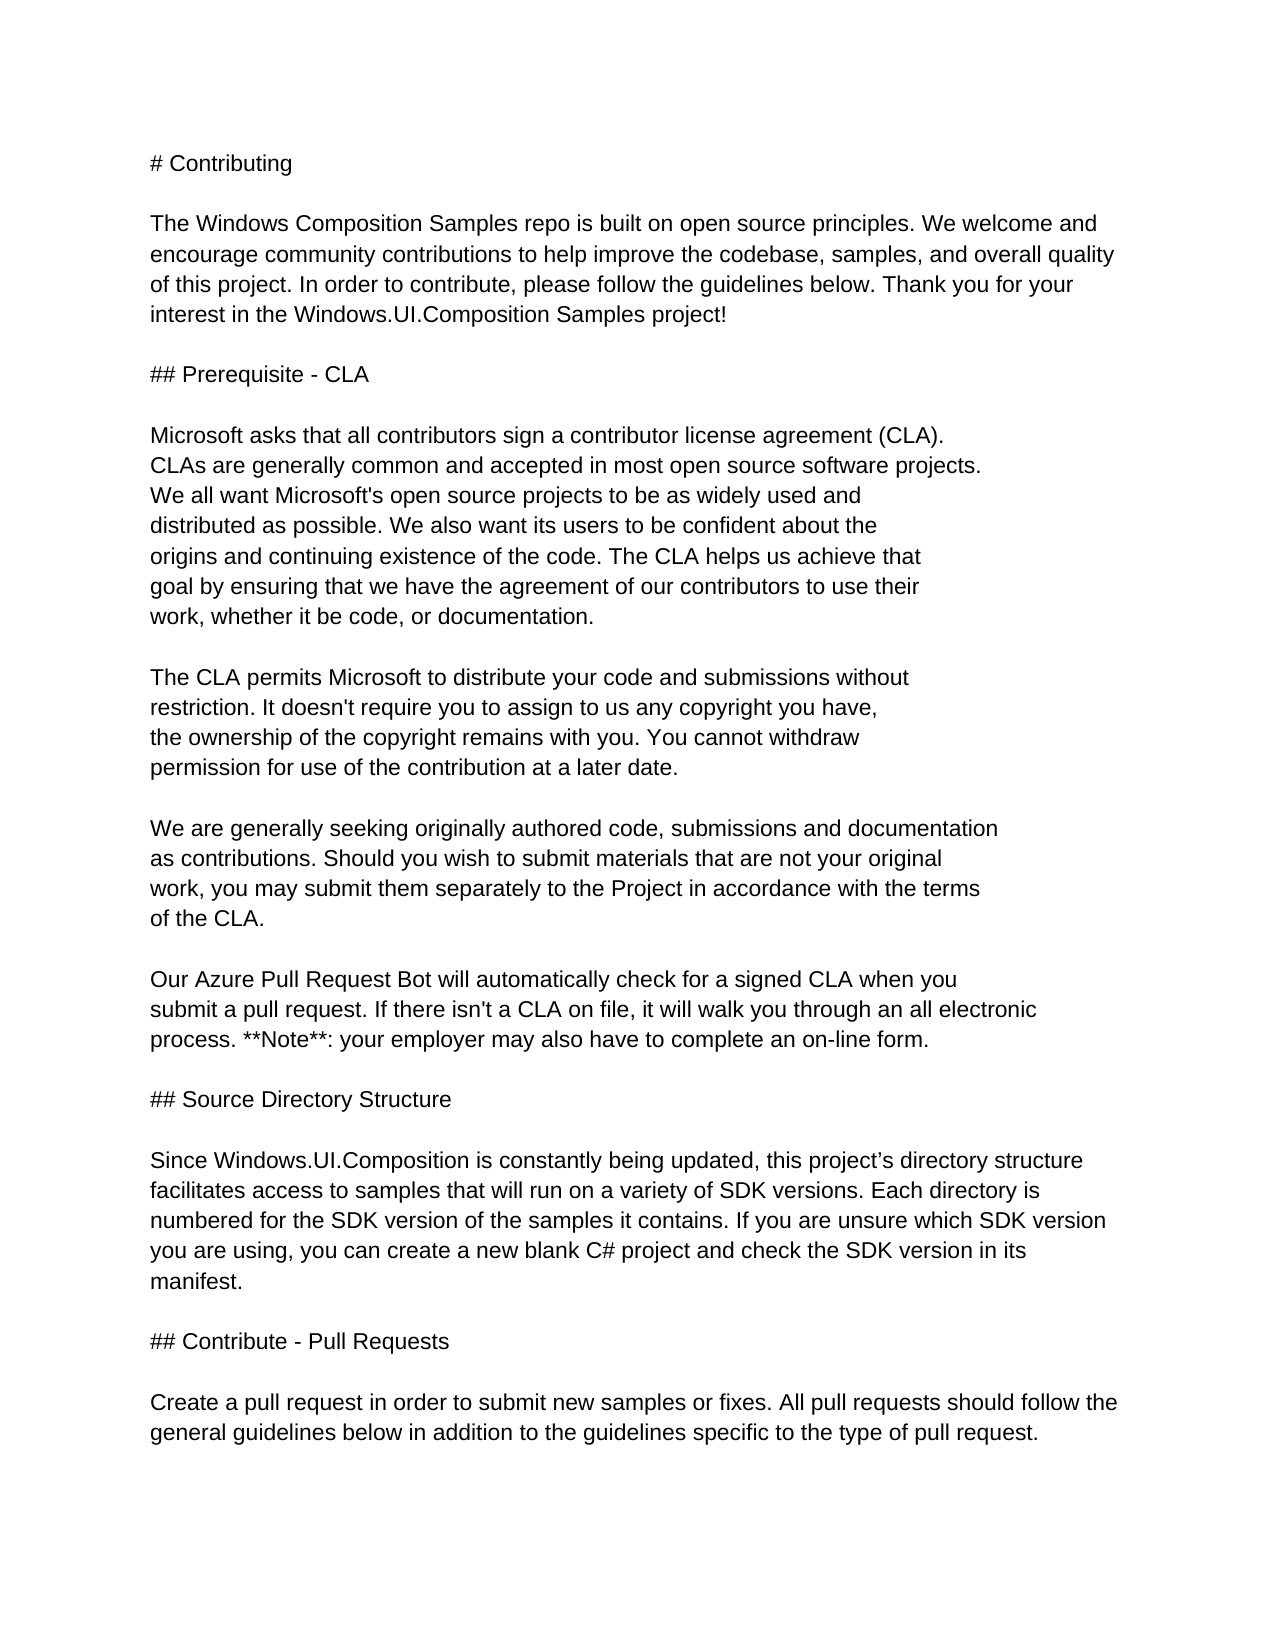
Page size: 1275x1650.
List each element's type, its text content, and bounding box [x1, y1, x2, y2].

text as contributions. Should you wish to submit materials that are not your original [150, 845, 1125, 871]
text ## Prerequisite - CLA [150, 361, 1125, 388]
text restriction. It doesn't require you to assign to us any copyright you have, [150, 694, 1125, 720]
text Our Azure Pull Request Bot will automatically check for a signed CLA when you [150, 966, 1125, 992]
text # Contributing [150, 150, 1125, 176]
text Microsoft asks that all contributors sign a contributor license agreement (CLA). [150, 422, 1125, 448]
text We all want Microsoft's open source projects to be as widely used and [150, 482, 1125, 509]
text of the CLA. [150, 905, 1125, 932]
text the ownership of the copyright remains with you. You cannot withdraw [150, 724, 1125, 750]
text The Windows Composition Samples repo is built on open source principles. We welcome and encourage community contributions to help improve the codebase, samples, and overall quality of this project. In order to contribute, please follow the guidelines below. Thank you for your interest in the Windows.UI.Composition Samples project! [150, 210, 1125, 327]
text goal by ensuring that we have the agreement of our contributors to use their [150, 573, 1125, 599]
text ## Source Directory Structure [150, 1086, 1125, 1113]
text work, whether it be code, or documentation. [150, 603, 1125, 629]
text ## Contribute - Pull Requests [150, 1328, 1125, 1354]
text work, you may submit them separately to the Project in accordance with the terms [150, 875, 1125, 901]
text Create a pull request in order to submit new samples or fixes. All pull requests should follow the general guidelines below in addition to the guidelines specific to the type of pull request. [150, 1388, 1125, 1445]
text origins and continuing existence of the code. The CLA helps us achieve that [150, 543, 1125, 569]
text permission for use of the contribution at a later date. [150, 754, 1125, 781]
text distributed as possible. We also want its users to be confident about the [150, 512, 1125, 539]
text Since Windows.UI.Composition is constantly being updated, this project’s directory structure facilitates access to samples that will run on a variety of SDK versions. Each directory is numbered for the SDK version of the samples it contains. If you are unsure which SDK version you are using, you can create a new blank C# project and check the SDK version in its manifest. [150, 1147, 1125, 1294]
text The CLA permits Microsoft to distribute your code and submissions without [150, 663, 1125, 690]
text submit a pull request. If there isn't a CLA on file, it will walk you through an all electronic process. **Note**: your employer may also have to complete an on-line form. [150, 996, 1125, 1052]
text CLAs are generally common and accepted in most open source software projects. [150, 452, 1125, 478]
text We are generally seeking originally authored code, submissions and documentation [150, 814, 1125, 841]
